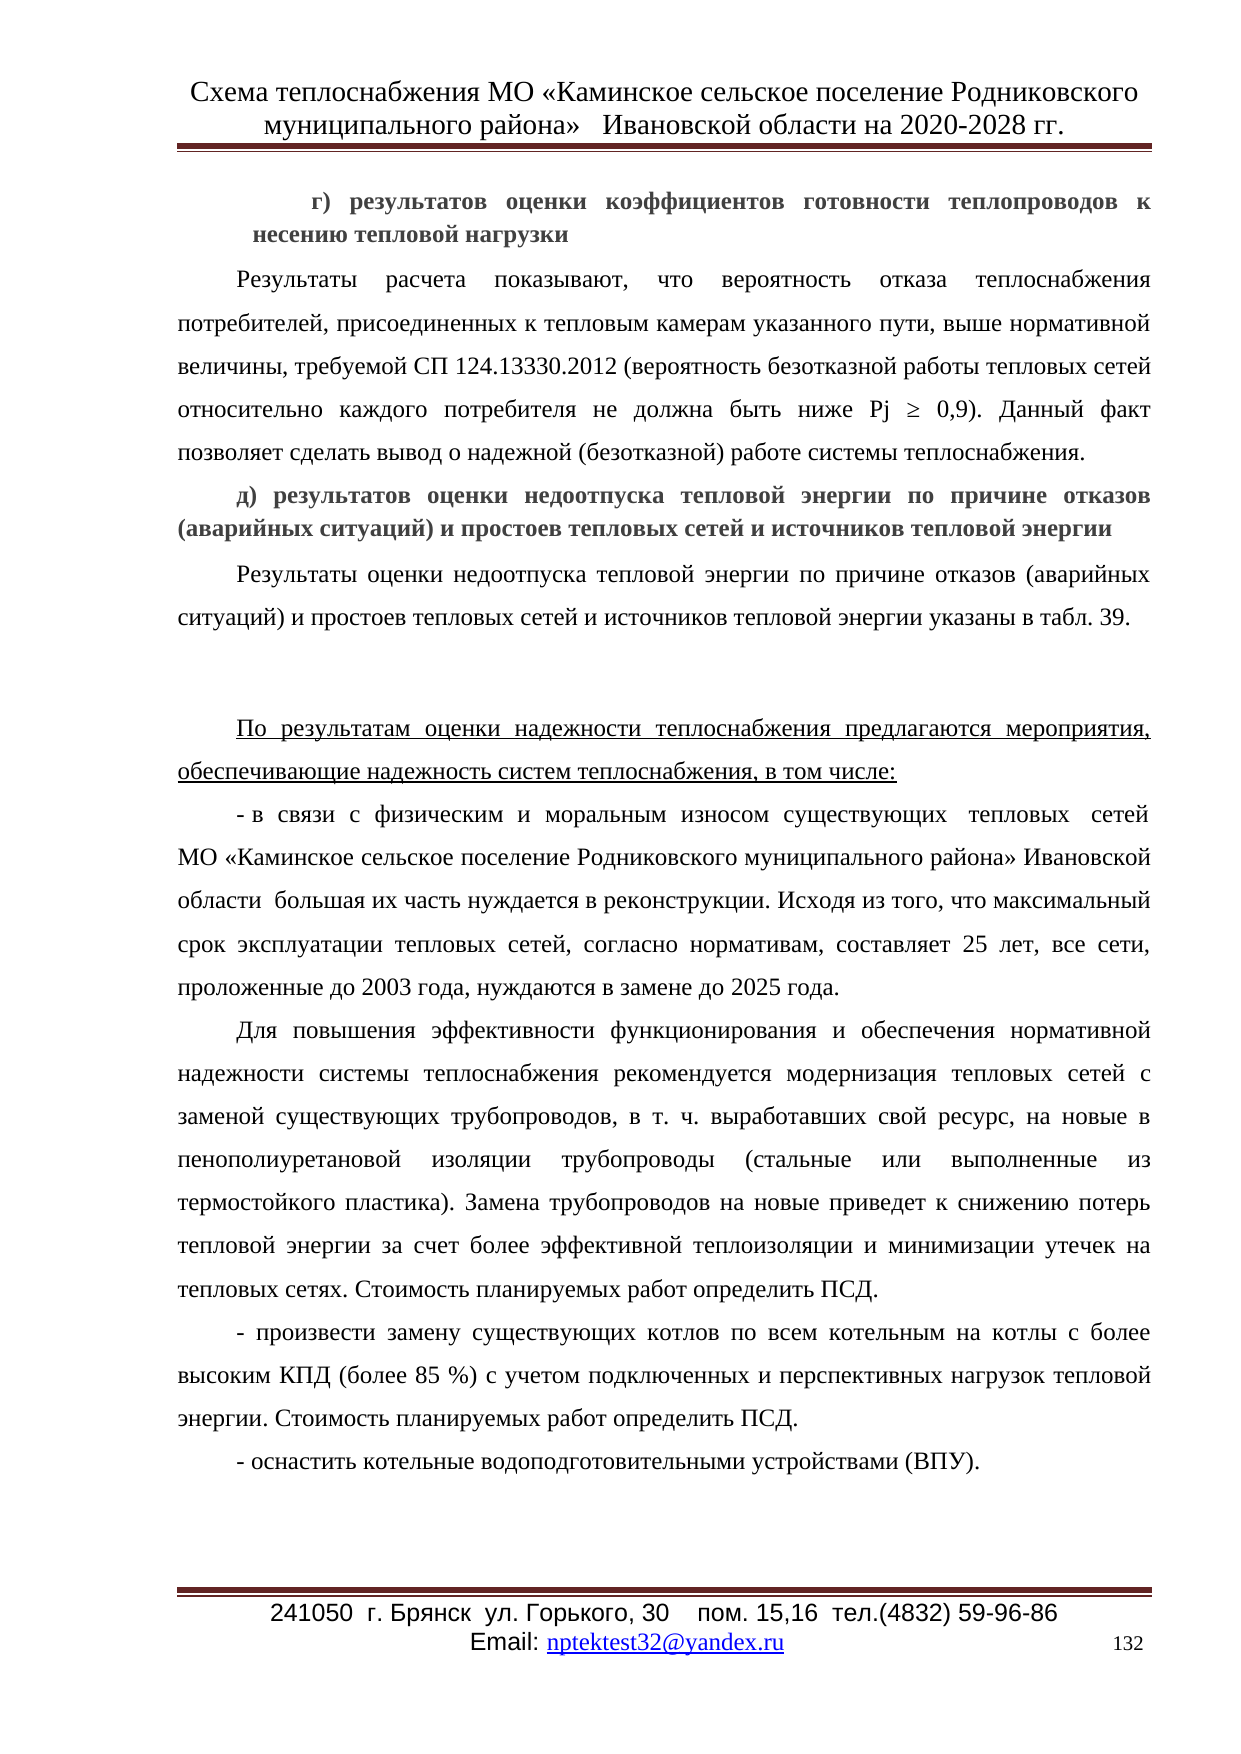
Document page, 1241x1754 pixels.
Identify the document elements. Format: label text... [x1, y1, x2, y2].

text - оснастить котельные водоподготовительными устройствами (ВПУ). [177, 1446, 1152, 1475]
list Результаты расчета показывают, что вероятность отказа теплоснабжения потребителей, присоединенных к тепловым камерам указанного пути, выше нормативной величины, требуемой СП 124.13330.2012 (вероятность безотказной работы тепловых сетей относительно каждого потребителя не должна быть ниже Pj ≥ 0,9). Данный факт позволяет сделать вывод о надежной (безотказной) работе системы теплоснабжения. [177, 264, 1152, 466]
text Для повышения эффективности функционирования и обеспечения нормативной надежности системы теплоснабжения рекомендуется модернизация тепловых сетей с заменой существующих трубопроводов, в т. ч. выработавших свой ресурс, на новые в пенополиуретановой изоляции трубопроводы (стальные или выполненные из термостойкого пластика). Замена трубопроводов на новые приведет к снижению потерь тепловой энергии за счет более эффективной теплоизоляции и минимизации утечек на тепловых сетях. Стоимость планируемых работ определить ПСД. [177, 1015, 1152, 1302]
list - в связи с физическим и моральным износом существующих тепловых сетей МО «Каминское сельское поселение Родниковского муниципального района» Ивановской области большая их часть нуждается в реконструкции. Исходя из того, что максимальный срок эксплуатации тепловых сетей, согласно нормативам, составляет 25 лет, все сети, проложенные до 2003 года, нуждаются в замене до 2025 года. [177, 799, 1152, 1001]
subtitle д) результатов оценки недоотпуска тепловой энергии по причине отказов (аварийных ситуаций) и простоев тепловых сетей и источников тепловой энергии [177, 480, 1152, 542]
text - произвести замену существующих котлов по всем котельным на котлы с более высоким КПД (более 85 %) с учетом подключенных и перспективных нагрузок тепловой энергии. Стоимость планируемых работ определить ПСД. [177, 1317, 1152, 1432]
text Результаты оценки недоотпуска тепловой энергии по причине отказов (аварийных ситуаций) и простоев тепловых сетей и источников тепловой энергии указаны в табл. 39. [177, 559, 1152, 631]
text По результатам оценки надежности теплоснабжения предлагаются мероприятия, обеспечивающие надежность систем теплоснабжения, в том числе: [177, 713, 1152, 785]
subtitle г) результатов оценки коэффициентов готовности теплопроводов к несению тепловой нагрузки [252, 186, 1152, 248]
